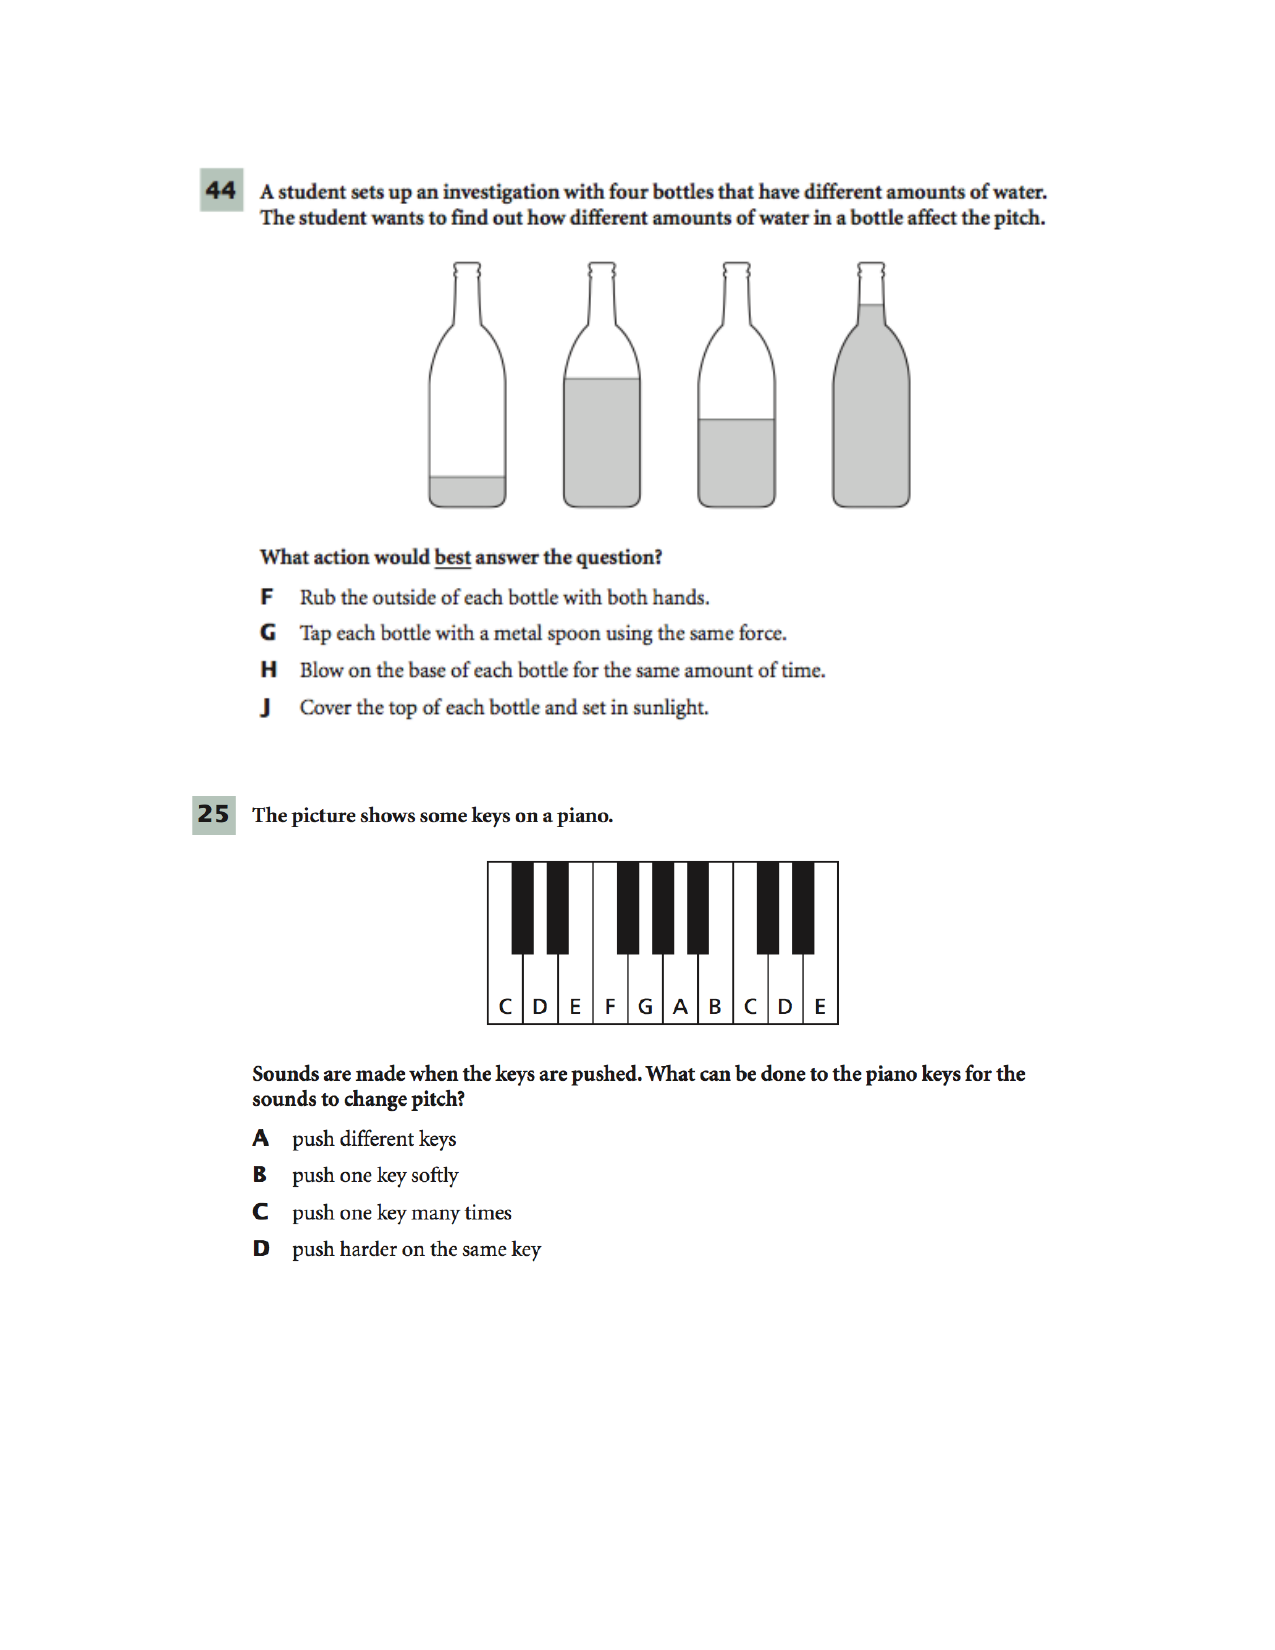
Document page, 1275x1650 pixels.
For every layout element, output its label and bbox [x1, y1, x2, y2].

picture [187, 796, 1085, 1267]
picture [187, 150, 1087, 768]
